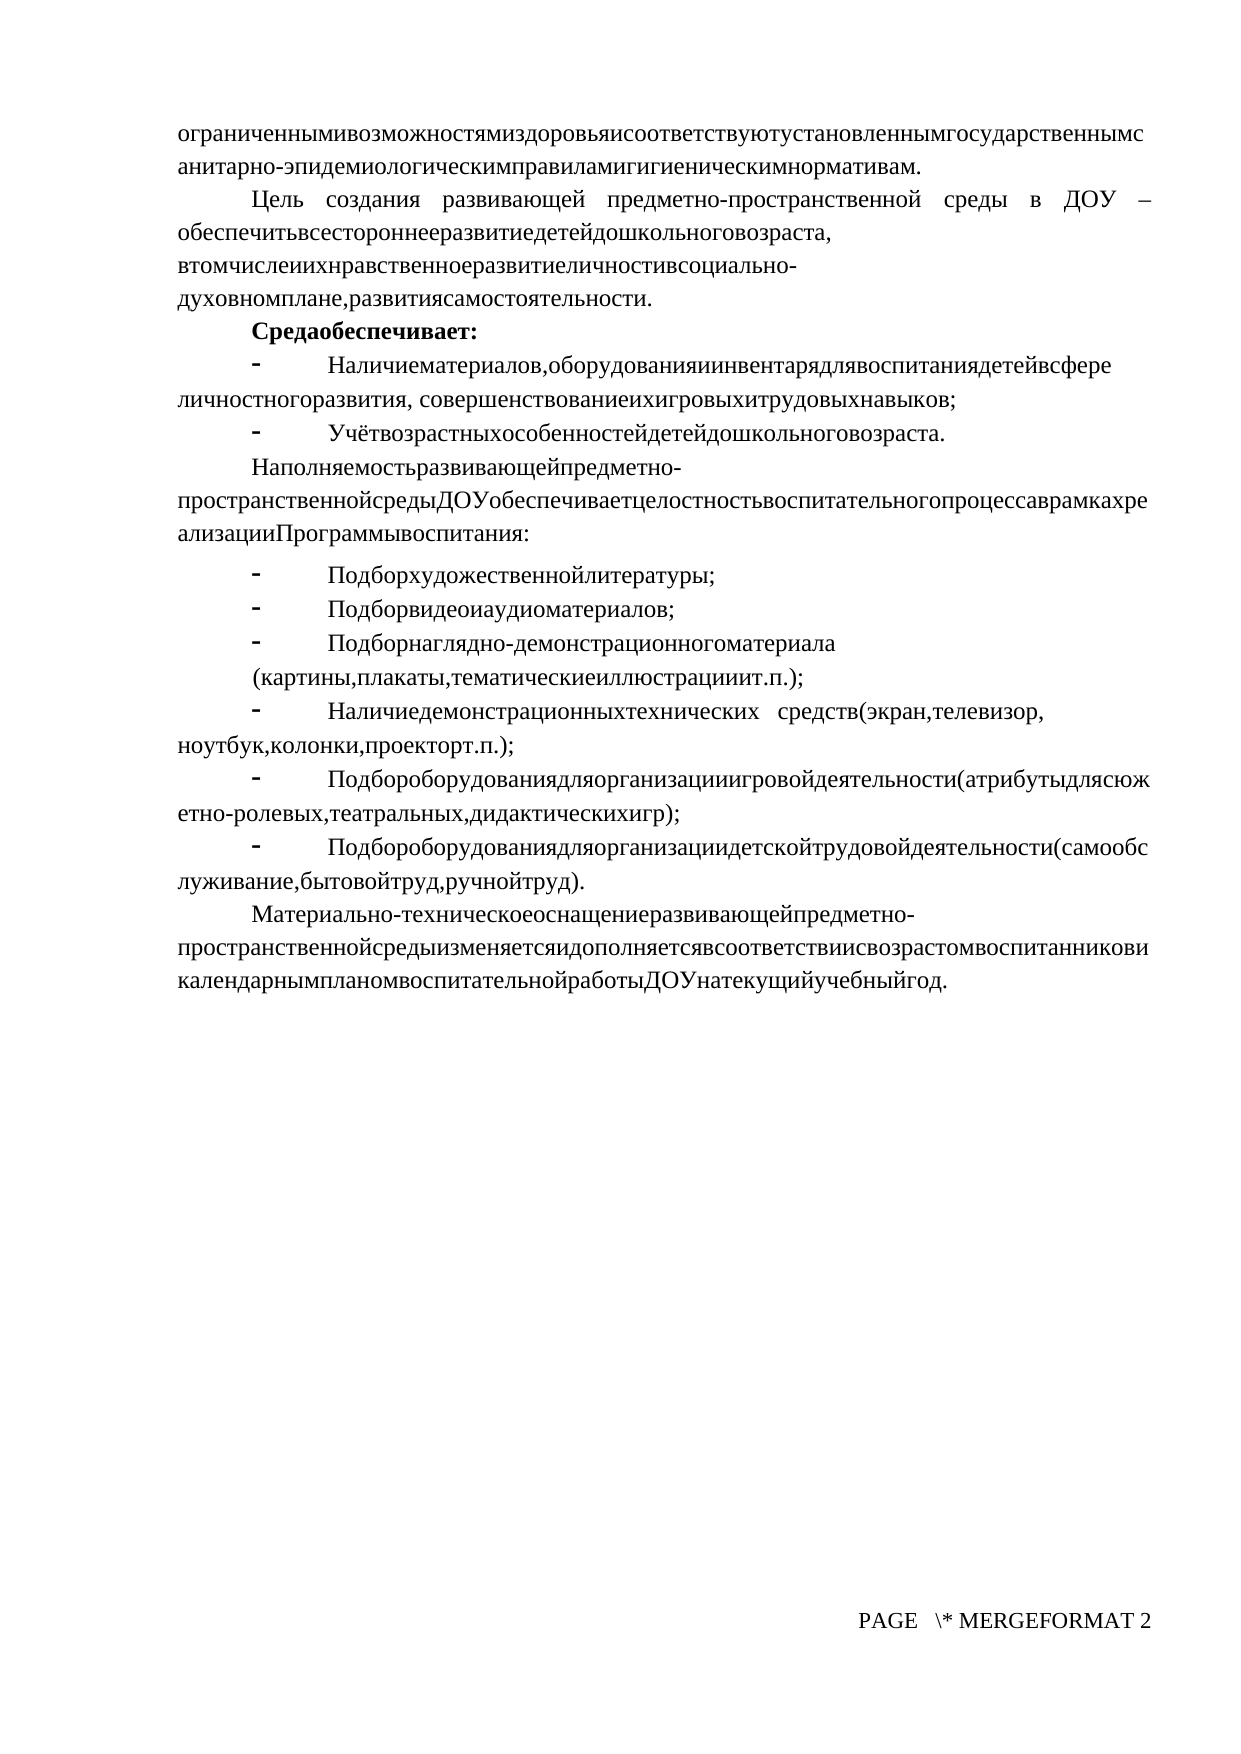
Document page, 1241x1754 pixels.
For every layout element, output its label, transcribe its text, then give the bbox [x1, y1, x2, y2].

text Материально-техническоеоснащениеразвивающейпредметно-пространственнойсредыизменяетсяидополняетсявсоответствиисвозрастомвоспитанниковикалендарнымпланомвоспитательнойработыДОУнатекущийучебныйгод. [177, 899, 1151, 993]
text Наполняемостьразвивающейпредметно-пространственнойсредыДОУобеспечиваетцелостностьвоспитательногопроцессаврамкахреализацииПрограммывоспитания: [177, 452, 1151, 547]
text Средаобеспечивает: [177, 316, 1151, 345]
text Цель создания развивающей предметно-пространственной среды в ДОУ –обеспечитьвсестороннееразвитиедетейдошкольноговозраста, втомчислеиихнравственноеразвитиеличностивсоциально-духовномплане,развитиясамостоятельности. [177, 184, 1151, 312]
list Наличиематериалов,оборудованияиинвентарядлявоспитаниядетейвсфере личностногоразвития, совершенствованиеихигровыхитрудовыхнавыков; [177, 350, 1151, 413]
list Учётвозрастныхособенностейдетейдошкольноговозраста. [177, 418, 1151, 447]
list Подборвидеоиаудиоматериалов; [177, 594, 1151, 624]
list Подбороборудованиядляорганизацииигровойдеятельности(атрибутыдлясюжетно-ролевых,театральных,дидактическихигр); [177, 764, 1151, 827]
list Подборнаглядно-демонстрационногоматериала (картины,плакаты,тематическиеиллюстрацииит.п.); [177, 628, 1151, 691]
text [177, 118, 1151, 180]
list Подборхудожественнойлитературы; [177, 560, 1151, 589]
list Подбороборудованиядляорганизациидетскойтрудовойдеятельности(самообслуживание,бытовойтруд,ручнойтруд). [177, 832, 1151, 894]
list Наличиедемонстрационныхтехнических средств(экран,телевизор, ноутбук,колонки,проекторт.п.); [177, 696, 1151, 759]
